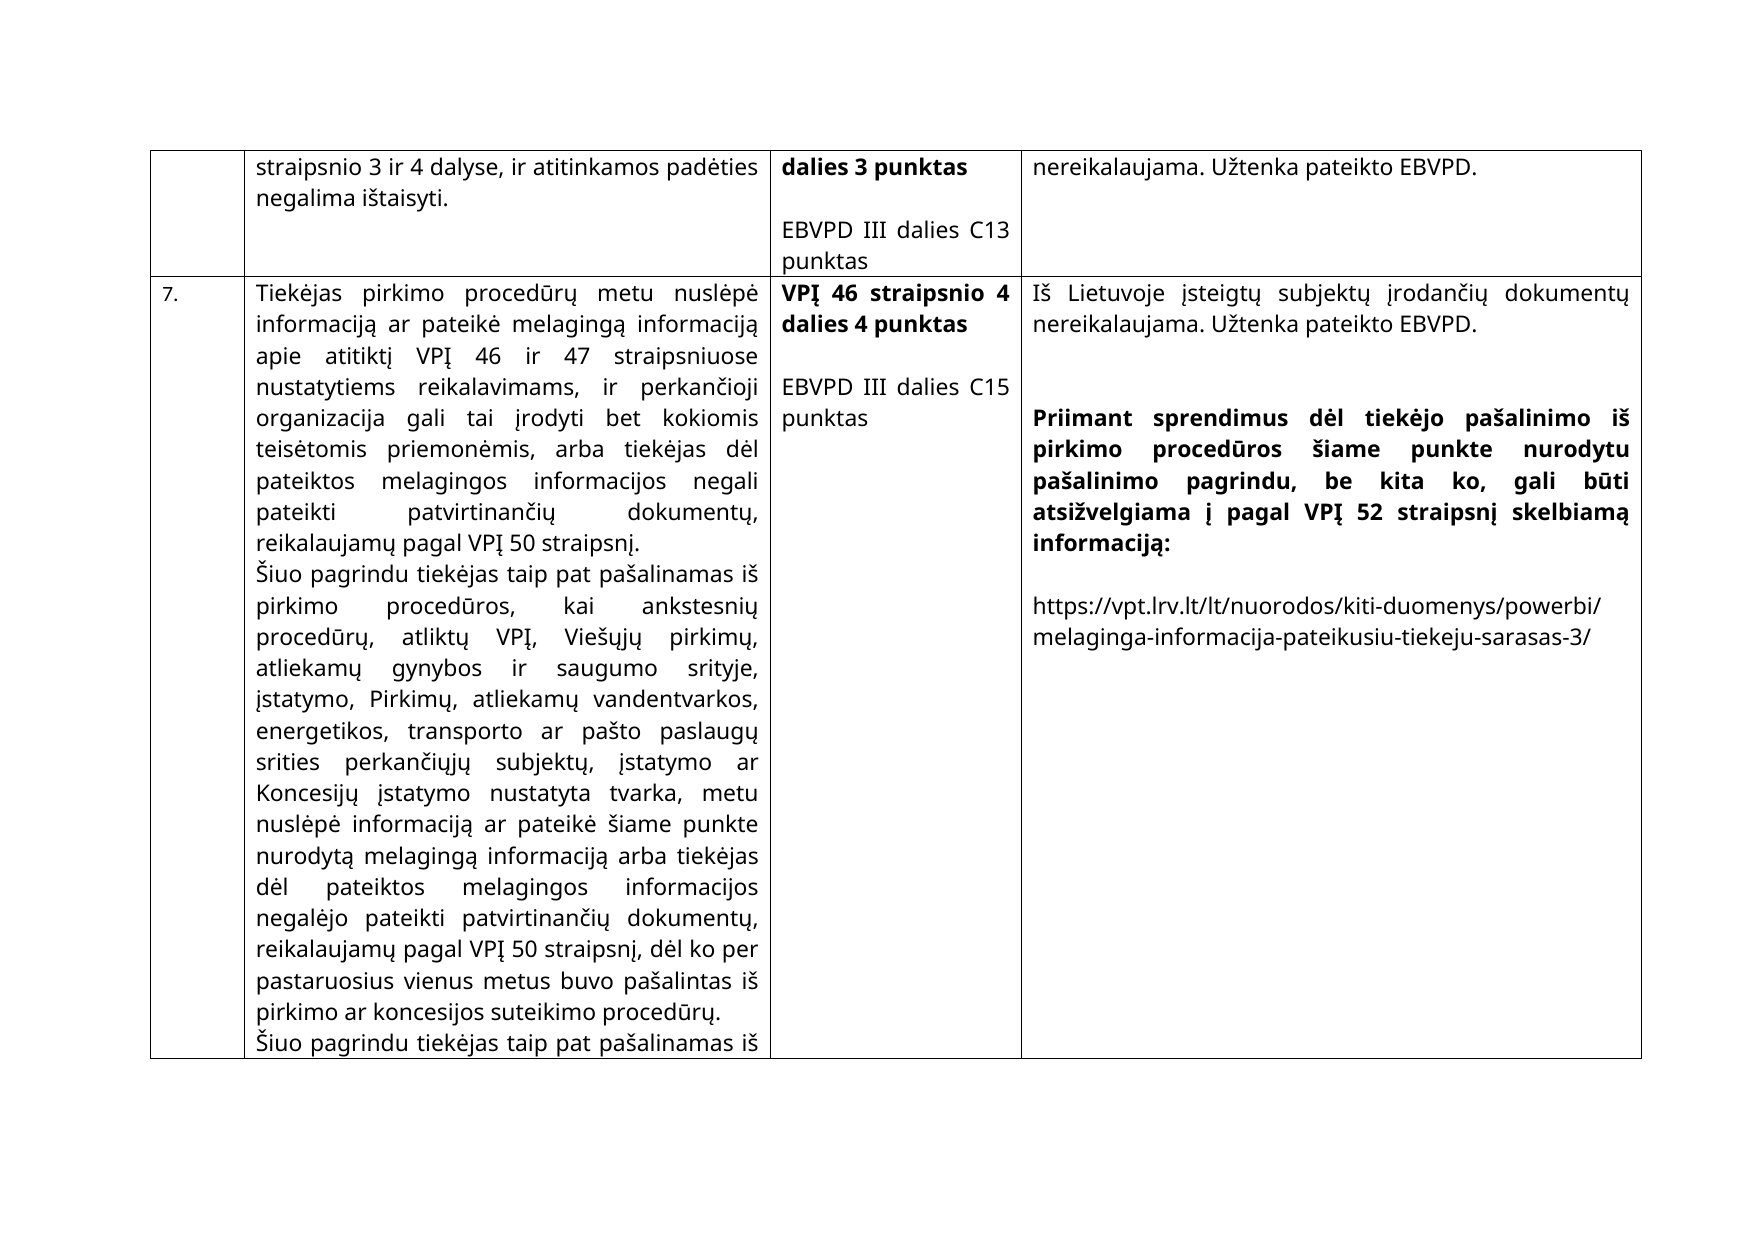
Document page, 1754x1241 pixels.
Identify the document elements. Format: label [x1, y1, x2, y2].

table_cell [771, 277, 1021, 1058]
table_cell [1022, 277, 1641, 1058]
table_cell [245, 277, 770, 1058]
table_cell [151, 277, 244, 1058]
table_cell [771, 151, 1021, 276]
table_cell [1022, 151, 1641, 276]
table_cell [151, 151, 244, 276]
table_cell [245, 151, 770, 276]
